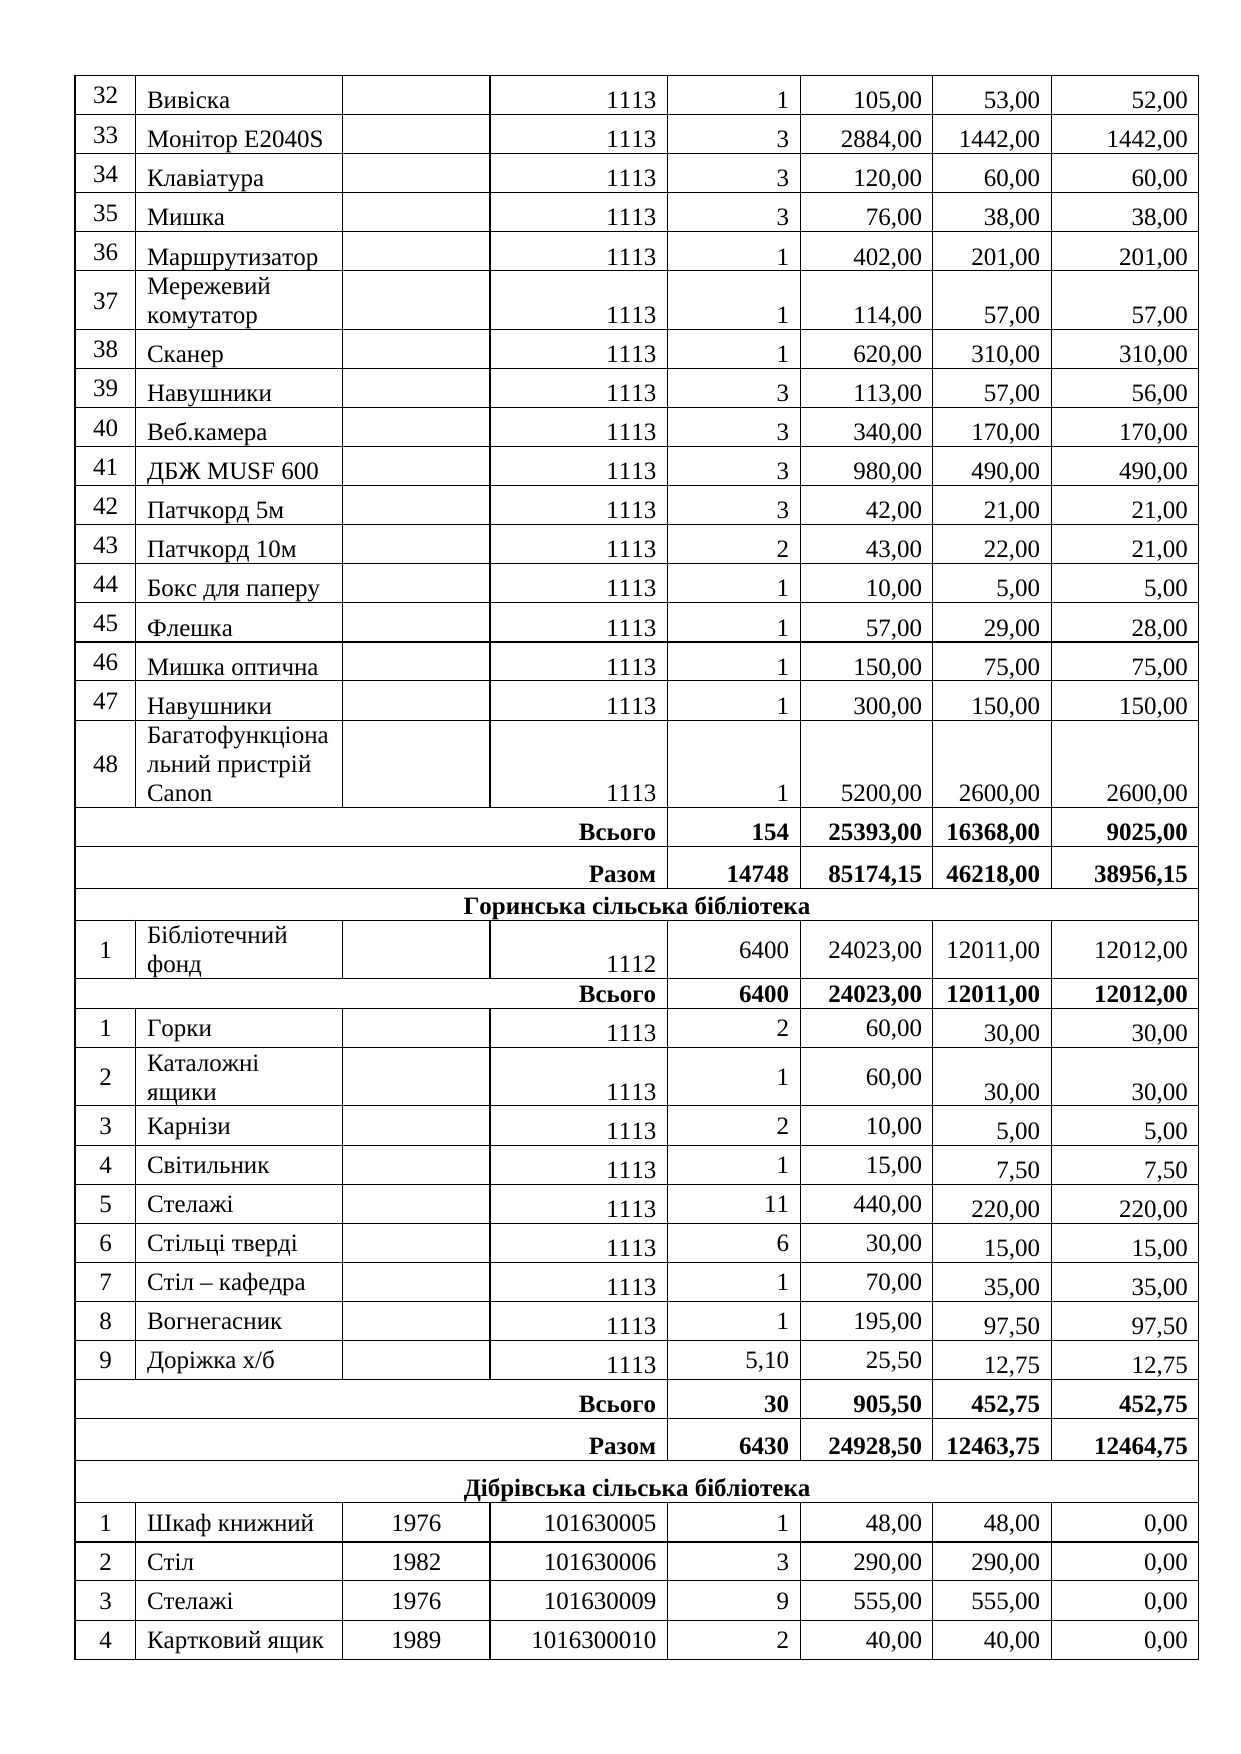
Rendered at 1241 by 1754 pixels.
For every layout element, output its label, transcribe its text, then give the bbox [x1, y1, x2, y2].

table_cell 1 [76, 1503, 135, 1541]
table_cell Навушники [136, 681, 342, 719]
table_cell 101630006 [491, 1543, 667, 1580]
table_cell 220,00 [1052, 1185, 1198, 1223]
table_cell 11 [668, 1185, 800, 1223]
table_cell 35 [76, 193, 135, 231]
table_cell 6 [76, 1224, 135, 1262]
table_cell 1 [668, 1048, 800, 1105]
table_cell Навушники [136, 369, 342, 407]
table_cell 980,00 [801, 447, 932, 485]
table_cell 1113 [491, 643, 667, 680]
table_cell 6430 [668, 1419, 800, 1460]
table_cell Мишка оптична [136, 643, 342, 680]
table_cell 40,00 [933, 1621, 1051, 1658]
table_cell 1113 [491, 1048, 667, 1105]
table_cell 170,00 [933, 408, 1051, 446]
table_cell 21,00 [1052, 525, 1198, 563]
table_cell Горинська сільська бібліотека [76, 889, 1198, 919]
table_cell 2 [668, 1106, 800, 1144]
table_cell Монітор Е2040S [136, 115, 342, 153]
table_cell 490,00 [1052, 447, 1198, 485]
table_cell Картковий ящик [136, 1621, 342, 1658]
table_cell [343, 1302, 489, 1340]
table_cell 3 [668, 408, 800, 446]
table_cell 452,75 [1052, 1380, 1198, 1418]
table_cell 1113 [491, 369, 667, 407]
table_cell 76,00 [801, 193, 932, 231]
table_cell 46218,00 [933, 847, 1051, 888]
table_cell 114,00 [801, 271, 932, 329]
table_cell 15,00 [1052, 1224, 1198, 1262]
table_cell 6400 [668, 979, 800, 1008]
table_cell 1989 [343, 1621, 489, 1658]
table_cell Стелажі [136, 1581, 342, 1619]
table_cell Разом [76, 1419, 667, 1460]
table_cell 75,00 [1052, 643, 1198, 680]
table_cell 290,00 [933, 1543, 1051, 1580]
table_cell 9 [668, 1581, 800, 1619]
table_cell 44 [76, 564, 135, 602]
table_cell 12,75 [1052, 1341, 1198, 1379]
table_cell 24023,00 [801, 979, 932, 1008]
table_cell 220,00 [933, 1185, 1051, 1223]
table_cell Стелажі [136, 1185, 342, 1223]
table_cell 620,00 [801, 330, 932, 368]
table_cell 1113 [491, 681, 667, 719]
table_cell 150,00 [933, 681, 1051, 719]
table_cell 12,75 [933, 1341, 1051, 1379]
table_cell 12011,00 [933, 979, 1051, 1008]
table_cell 16368,00 [933, 808, 1051, 846]
table_cell 490,00 [933, 447, 1051, 485]
table_cell 1113 [491, 1009, 667, 1047]
table_cell 3 [76, 1581, 135, 1619]
table_cell 150,00 [801, 643, 932, 680]
table_cell [343, 232, 489, 270]
table_cell 1442,00 [1052, 115, 1198, 153]
table_cell 29,00 [933, 603, 1051, 641]
table_cell 5,00 [933, 1106, 1051, 1144]
table_cell 28,00 [1052, 603, 1198, 641]
table_cell 5,00 [1052, 1106, 1198, 1144]
table_cell [343, 1106, 489, 1144]
table_cell 7,50 [1052, 1146, 1198, 1183]
table_cell [343, 115, 489, 153]
table_cell 1113 [491, 271, 667, 329]
table_cell 1113 [491, 408, 667, 446]
table_cell 1113 [491, 330, 667, 368]
table_cell 56,00 [1052, 369, 1198, 407]
table_cell 0,00 [1052, 1503, 1198, 1541]
table_cell Всього [76, 979, 667, 1008]
table_cell 60,00 [801, 1048, 932, 1105]
table_cell 14748 [668, 847, 800, 888]
table_cell 8 [76, 1302, 135, 1340]
table_cell 21,00 [933, 486, 1051, 524]
table_cell 57,00 [933, 271, 1051, 329]
table_cell ДБЖ MUSF 600 [136, 447, 342, 485]
table_cell 52,00 [1052, 76, 1198, 114]
table_cell 9 [76, 1341, 135, 1379]
table_cell 1113 [491, 1263, 667, 1301]
table_cell 0,00 [1052, 1543, 1198, 1580]
table_cell 1113 [491, 115, 667, 153]
table_cell 6400 [668, 921, 800, 978]
table_cell Маршрутизатор [136, 232, 342, 270]
table_cell 5,00 [933, 564, 1051, 602]
table_cell 2 [668, 1621, 800, 1658]
table_cell 170,00 [1052, 408, 1198, 446]
table_cell 41 [76, 447, 135, 485]
table_cell [343, 921, 489, 978]
table_cell 10,00 [801, 564, 932, 602]
table_cell 70,00 [801, 1263, 932, 1301]
table_cell [343, 193, 489, 231]
table_cell [343, 1048, 489, 1105]
table_cell 4 [76, 1621, 135, 1658]
table_cell 300,00 [801, 681, 932, 719]
table_cell 53,00 [933, 76, 1051, 114]
table_cell 1 [668, 330, 800, 368]
table_cell 1 [668, 643, 800, 680]
table_cell 1 [668, 271, 800, 329]
table_cell 60,00 [1052, 154, 1198, 192]
table_cell 1113 [491, 486, 667, 524]
table_cell 201,00 [933, 232, 1051, 270]
table_cell [343, 525, 489, 563]
table_cell 1113 [491, 1106, 667, 1144]
table_cell Багатофункціональний пристрій Canon [136, 721, 342, 807]
table_cell 5,10 [668, 1341, 800, 1379]
table_cell 46 [76, 643, 135, 680]
table_cell [343, 603, 489, 641]
table_cell 24023,00 [801, 921, 932, 978]
table_cell 25393,00 [801, 808, 932, 846]
table_cell Стіл – кафедра [136, 1263, 342, 1301]
table_cell 2 [668, 1009, 800, 1047]
table_cell Стільці тверді [136, 1224, 342, 1262]
table_cell 290,00 [801, 1543, 932, 1580]
table_cell [343, 1224, 489, 1262]
table_cell 3 [76, 1106, 135, 1144]
table_cell 45 [76, 603, 135, 641]
table_cell Каталожні ящики [136, 1048, 342, 1105]
table_cell 1 [668, 564, 800, 602]
table_cell 60,00 [933, 154, 1051, 192]
table_cell 1982 [343, 1543, 489, 1580]
table_cell 1 [76, 1009, 135, 1047]
table_cell 1113 [491, 1146, 667, 1183]
table_cell 150,00 [1052, 681, 1198, 719]
table_cell 35,00 [933, 1263, 1051, 1301]
table_cell [343, 330, 489, 368]
table_cell 38,00 [1052, 193, 1198, 231]
table_cell 33 [76, 115, 135, 153]
table_cell 21,00 [1052, 486, 1198, 524]
table_cell 3 [668, 369, 800, 407]
table_cell Патчкорд 10м [136, 525, 342, 563]
table_cell 1113 [491, 447, 667, 485]
table_cell [343, 486, 489, 524]
table_cell 9025,00 [1052, 808, 1198, 846]
table_cell Вивіска [136, 76, 342, 114]
table_cell 43 [76, 525, 135, 563]
table_cell Горки [136, 1009, 342, 1047]
table_cell 97,50 [1052, 1302, 1198, 1340]
table_cell 3 [668, 486, 800, 524]
table_cell 1 [668, 232, 800, 270]
table_cell [343, 1263, 489, 1301]
table_cell 22,00 [933, 525, 1051, 563]
table_cell 555,00 [801, 1581, 932, 1619]
table_cell 310,00 [933, 330, 1051, 368]
table_cell Карнізи [136, 1106, 342, 1144]
table_cell [343, 369, 489, 407]
table_cell [343, 1009, 489, 1047]
table_cell [343, 1341, 489, 1379]
table_cell 113,00 [801, 369, 932, 407]
table_cell 5 [76, 1185, 135, 1223]
table_cell 1113 [491, 525, 667, 563]
table_cell [343, 1185, 489, 1223]
table_cell Бокс для паперу [136, 564, 342, 602]
table_cell 35,00 [1052, 1263, 1198, 1301]
table_cell Всього [76, 1380, 667, 1418]
table_cell 38 [76, 330, 135, 368]
table_cell 30,00 [933, 1048, 1051, 1105]
table_cell 1113 [491, 193, 667, 231]
table_cell 39 [76, 369, 135, 407]
table_cell 1 [668, 1503, 800, 1541]
table_cell 1 [76, 921, 135, 978]
table_cell 154 [668, 808, 800, 846]
table_cell 201,00 [1052, 232, 1198, 270]
table_cell 48,00 [933, 1503, 1051, 1541]
table_cell 1113 [491, 1302, 667, 1340]
table_cell 30,00 [1052, 1048, 1198, 1105]
table_cell 2600,00 [1052, 721, 1198, 807]
table_cell 1 [668, 721, 800, 807]
table_cell 57,00 [933, 369, 1051, 407]
table_cell 402,00 [801, 232, 932, 270]
table_cell 2 [668, 525, 800, 563]
table_cell 42 [76, 486, 135, 524]
table_cell 7,50 [933, 1146, 1051, 1183]
table_cell 1113 [491, 1185, 667, 1223]
table_cell 15,00 [933, 1224, 1051, 1262]
table_cell 42,00 [801, 486, 932, 524]
table_cell 25,50 [801, 1341, 932, 1379]
table_cell [343, 564, 489, 602]
table_cell Всього [76, 808, 667, 846]
table_cell Стіл [136, 1543, 342, 1580]
table_cell 48 [76, 721, 135, 807]
table_cell 3 [668, 154, 800, 192]
table_cell 4 [76, 1146, 135, 1183]
table_cell 1976 [343, 1503, 489, 1541]
table_cell Сканер [136, 330, 342, 368]
table_cell Флешка [136, 603, 342, 641]
table_cell 38,00 [933, 193, 1051, 231]
table_cell Шкаф книжний [136, 1503, 342, 1541]
table_cell 452,75 [933, 1380, 1051, 1418]
table_cell 440,00 [801, 1185, 932, 1223]
table_cell 340,00 [801, 408, 932, 446]
table_cell 6 [668, 1224, 800, 1262]
table_cell 24928,50 [801, 1419, 932, 1460]
table_cell 195,00 [801, 1302, 932, 1340]
table_cell 1113 [491, 564, 667, 602]
table_cell Вогнегасник [136, 1302, 342, 1340]
table_cell 101630009 [491, 1581, 667, 1619]
table_cell 3 [668, 447, 800, 485]
table_cell 7 [76, 1263, 135, 1301]
table_cell 60,00 [801, 1009, 932, 1047]
table_cell 36 [76, 232, 135, 270]
table_cell Разом [76, 847, 667, 888]
table_cell 105,00 [801, 76, 932, 114]
table_cell 0,00 [1052, 1621, 1198, 1658]
table_cell 43,00 [801, 525, 932, 563]
table_cell 3 [668, 115, 800, 153]
table_cell [343, 447, 489, 485]
table_cell [343, 408, 489, 446]
table_cell 1113 [491, 603, 667, 641]
table_cell 12463,75 [933, 1419, 1051, 1460]
table_cell 5,00 [1052, 564, 1198, 602]
table_cell [343, 643, 489, 680]
table_cell 5200,00 [801, 721, 932, 807]
table_cell 12012,00 [1052, 921, 1198, 978]
table_cell Клавіатура [136, 154, 342, 192]
table_cell Світильник [136, 1146, 342, 1183]
table_cell 12011,00 [933, 921, 1051, 978]
table_cell Мишка [136, 193, 342, 231]
table_cell [343, 271, 489, 329]
table_cell Мережевий комутатор [136, 271, 342, 329]
table_cell 1016300010 [491, 1621, 667, 1658]
table_cell Патчкорд 5м [136, 486, 342, 524]
table_cell [343, 721, 489, 807]
table_cell 3 [668, 1543, 800, 1580]
table_cell 1113 [491, 76, 667, 114]
table_cell 48,00 [801, 1503, 932, 1541]
table_cell 555,00 [933, 1581, 1051, 1619]
table_cell 40 [76, 408, 135, 446]
table_cell 30,00 [933, 1009, 1051, 1047]
table_cell 47 [76, 681, 135, 719]
table_cell 12464,75 [1052, 1419, 1198, 1460]
table_cell 1442,00 [933, 115, 1051, 153]
table_cell Дібрівська сільська бібліотека [76, 1461, 1198, 1502]
table_cell 1113 [491, 154, 667, 192]
table_cell [343, 154, 489, 192]
table_cell 1 [668, 603, 800, 641]
table_cell 32 [76, 76, 135, 114]
table_cell 38956,15 [1052, 847, 1198, 888]
table_cell 12012,00 [1052, 979, 1198, 1008]
table_cell 1113 [491, 232, 667, 270]
table_cell 1 [668, 1302, 800, 1340]
table_cell 15,00 [801, 1146, 932, 1183]
table_cell 30,00 [1052, 1009, 1198, 1047]
table_cell 1112 [491, 921, 667, 978]
table_cell Веб.камера [136, 408, 342, 446]
table_cell [343, 681, 489, 719]
table_cell [343, 76, 489, 114]
table_cell 3 [668, 193, 800, 231]
table_cell 10,00 [801, 1106, 932, 1144]
table_cell 101630005 [491, 1503, 667, 1541]
table_cell 1 [668, 681, 800, 719]
table_cell 2 [76, 1543, 135, 1580]
table_cell 97,50 [933, 1302, 1051, 1340]
table_cell 1976 [343, 1581, 489, 1619]
table_cell 1 [668, 76, 800, 114]
table_cell 1113 [491, 721, 667, 807]
table_cell 120,00 [801, 154, 932, 192]
table_cell 75,00 [933, 643, 1051, 680]
table_cell 1113 [491, 1224, 667, 1262]
table_cell 1 [668, 1263, 800, 1301]
table_cell 30 [668, 1380, 800, 1418]
table_cell Доріжка х/б [136, 1341, 342, 1379]
table_cell 85174,15 [801, 847, 932, 888]
table_cell Бібліотечний фонд [136, 921, 342, 978]
table_cell 0,00 [1052, 1581, 1198, 1619]
table_cell 1 [668, 1146, 800, 1183]
table_cell 2600,00 [933, 721, 1051, 807]
table_cell 57,00 [1052, 271, 1198, 329]
table_cell 2 [76, 1048, 135, 1105]
table_cell 310,00 [1052, 330, 1198, 368]
table_cell 57,00 [801, 603, 932, 641]
table_cell 1113 [491, 1341, 667, 1379]
table_cell [343, 1146, 489, 1183]
table_cell 37 [76, 271, 135, 329]
table_cell 2884,00 [801, 115, 932, 153]
table_cell 905,50 [801, 1380, 932, 1418]
table_cell 34 [76, 154, 135, 192]
table_cell 30,00 [801, 1224, 932, 1262]
table_cell 40,00 [801, 1621, 932, 1658]
